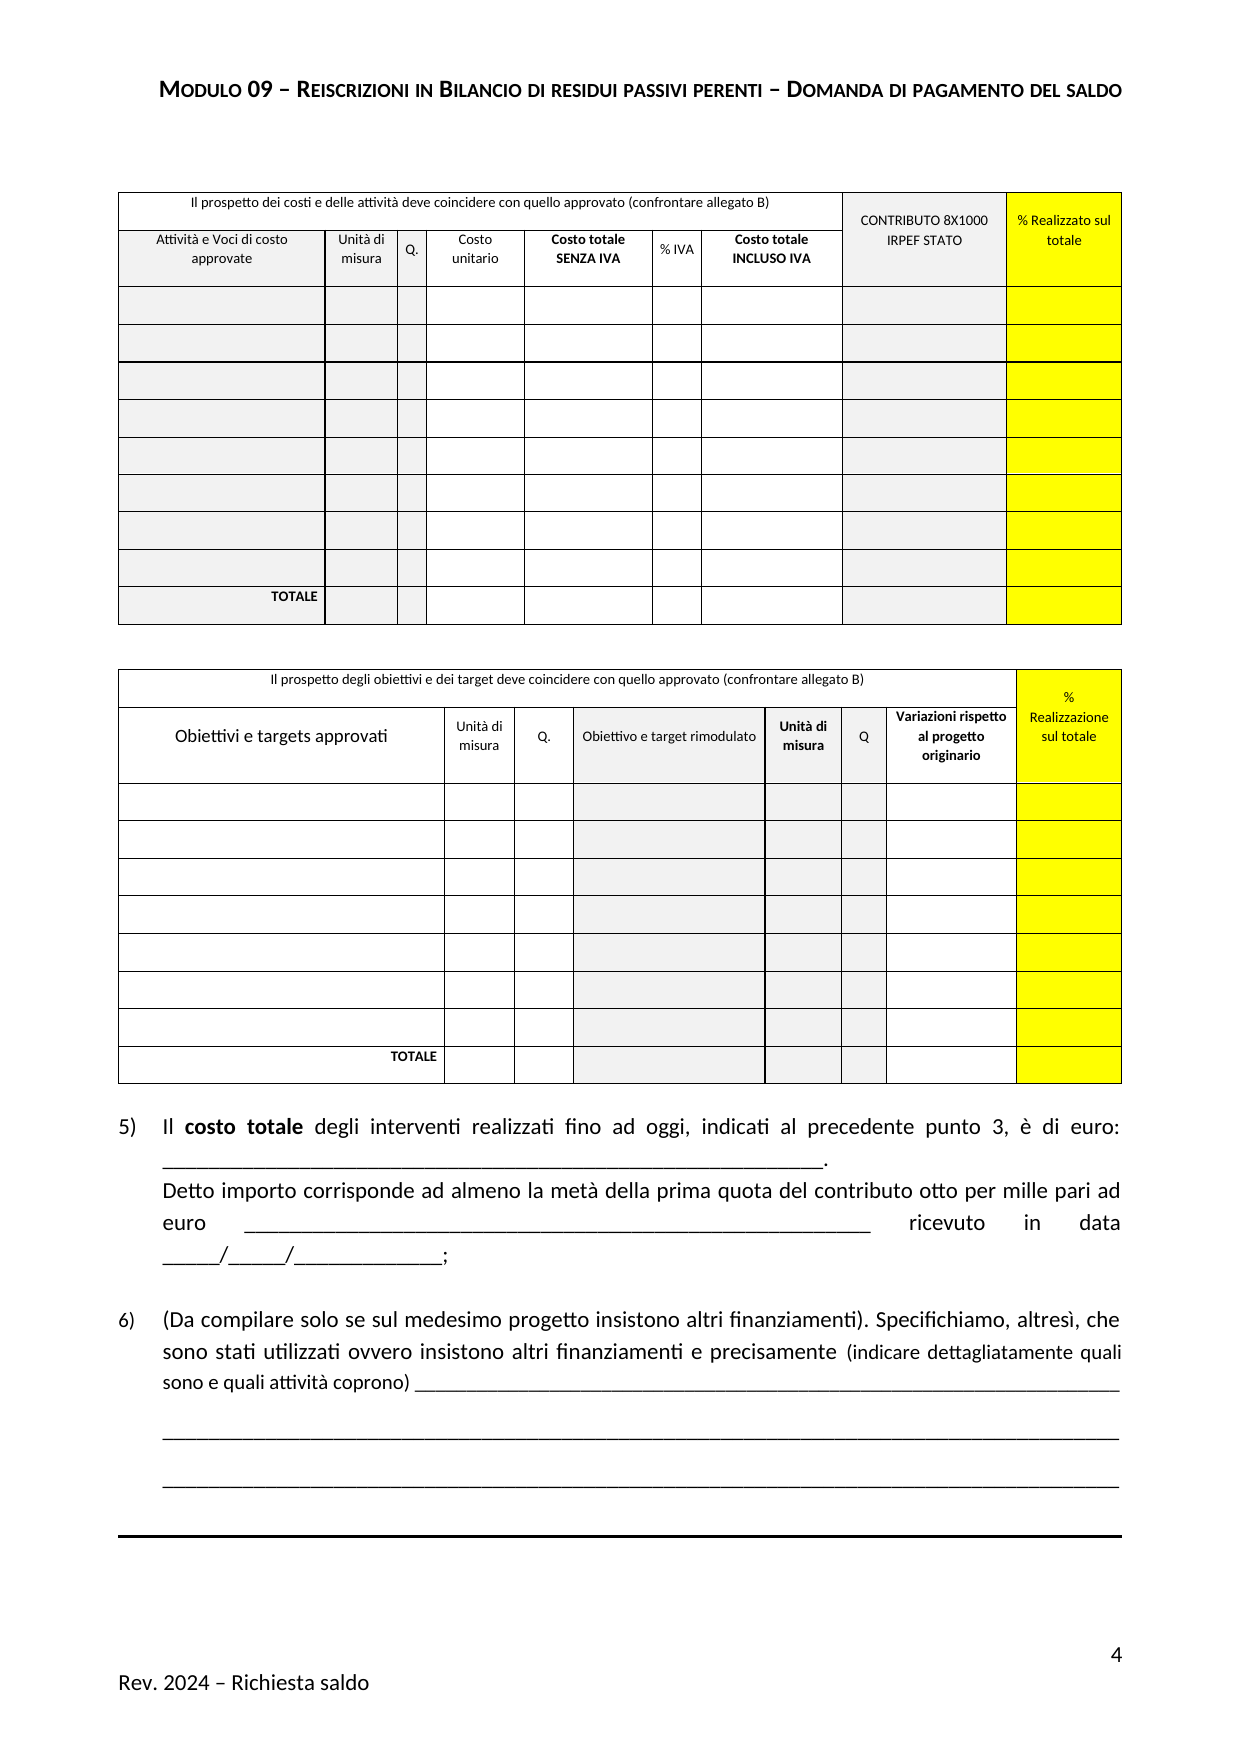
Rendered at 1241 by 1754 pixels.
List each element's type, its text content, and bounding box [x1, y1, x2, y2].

list Detto importo corrisponde ad almeno la metà della prima quota del contributo otto per mille pari ad euro _______________________________________________________ ricevuto in data _____/_____/_____________; [162, 1176, 1122, 1268]
table_cell [843, 363, 1006, 399]
table_cell [653, 400, 701, 437]
table_cell [702, 325, 842, 361]
list (Da compilare solo se sul medesimo progetto insistono altri finanziamenti). Specifichiamo, altresì, che sono stati utilizzati ovvero insistono altri finanziamenti e precisamente (indicare dettagliatamente quali sono e quali attività coprono) ____________________________________________________________________ [118, 1305, 1122, 1394]
table_cell [525, 475, 652, 511]
table_cell [525, 438, 652, 473]
table_cell [574, 934, 764, 971]
table_cell [427, 363, 524, 399]
table_cell [843, 438, 1006, 473]
table_cell [398, 363, 426, 399]
table_cell [766, 859, 841, 895]
table_cell [574, 821, 764, 858]
table_cell [702, 363, 842, 399]
table_cell [702, 475, 842, 511]
table_cell [1007, 550, 1121, 586]
table_cell Costo totale SENZA IVA [525, 231, 652, 286]
table_cell [119, 287, 324, 324]
table_cell [398, 438, 426, 473]
table_cell [843, 550, 1006, 586]
table_cell [887, 896, 1016, 933]
table_cell [326, 325, 397, 361]
table_cell [766, 1047, 841, 1083]
table_cell [119, 475, 324, 511]
table_cell [1017, 1009, 1121, 1046]
text ____________________________________________________________________________________ [118, 1415, 1122, 1443]
table_cell [653, 475, 701, 511]
table_header % Realizzazione sul totale [1017, 670, 1121, 782]
table_cell [525, 287, 652, 324]
table_cell [1017, 859, 1121, 895]
table_cell [515, 784, 573, 820]
table_cell [843, 587, 1006, 624]
table_cell [1017, 1047, 1121, 1083]
table_cell [515, 1047, 573, 1083]
table_cell [427, 550, 524, 586]
table_cell [887, 972, 1016, 1008]
table_cell [1007, 475, 1121, 511]
table_cell Q. [398, 231, 426, 286]
table_header CONTRIBUTO 8X1000 IRPEF STATO [843, 193, 1006, 286]
table_cell [445, 1047, 514, 1083]
table_cell [887, 1009, 1016, 1046]
table_cell [445, 784, 514, 820]
table_cell Unità di misura [766, 708, 841, 782]
table_cell [842, 896, 886, 933]
table_cell TOTALE [119, 1047, 444, 1083]
table_cell [398, 512, 426, 549]
table_cell [326, 363, 397, 399]
table_cell [653, 325, 701, 361]
table_cell [525, 512, 652, 549]
table_cell [119, 934, 444, 971]
table_cell [887, 821, 1016, 858]
table_cell [887, 934, 1016, 971]
table_cell % IVA [653, 231, 701, 286]
table_cell [887, 1047, 1016, 1083]
table_cell [1007, 363, 1121, 399]
table_cell [119, 438, 324, 473]
table_cell [119, 325, 324, 361]
table_cell [427, 512, 524, 549]
table_cell [574, 1009, 764, 1046]
table_cell [1007, 587, 1121, 624]
table_cell [653, 438, 701, 473]
table_cell [766, 972, 841, 1008]
table_cell [702, 512, 842, 549]
table_cell [515, 934, 573, 971]
table_cell [119, 896, 444, 933]
table_cell [842, 784, 886, 820]
table_cell Costo totale INCLUSO IVA [702, 231, 842, 286]
table_cell [427, 587, 524, 624]
table_cell [427, 438, 524, 473]
table_cell [842, 1009, 886, 1046]
table_cell [515, 821, 573, 858]
table_cell [326, 587, 397, 624]
table_cell Obiettivo e target rimodulato [574, 708, 764, 782]
table_cell [119, 512, 324, 549]
table_cell Q [842, 708, 886, 782]
table_cell [842, 859, 886, 895]
table_cell [119, 821, 444, 858]
table_cell Obiettivi e targets approvati [119, 708, 444, 782]
table_cell [515, 896, 573, 933]
table_cell [326, 287, 397, 324]
table_cell [119, 550, 324, 586]
table_cell [119, 1009, 444, 1046]
table_cell [653, 512, 701, 549]
table_cell Unità di misura [326, 231, 397, 286]
table_cell [398, 475, 426, 511]
table_cell [574, 859, 764, 895]
table_cell [326, 400, 397, 437]
table_cell [427, 475, 524, 511]
table_cell [525, 363, 652, 399]
list Il costo totale degli interventi realizzati fino ad oggi, indicati al precedente punto 3, è di euro: __________________________________________________________. [118, 1112, 1122, 1172]
table_cell [119, 859, 444, 895]
table_cell [842, 1047, 886, 1083]
table_cell [1017, 821, 1121, 858]
table_cell TOTALE [119, 587, 324, 624]
table_cell Costo unitario [427, 231, 524, 286]
table_cell Unità di misura [445, 708, 514, 782]
table_cell [574, 972, 764, 1008]
table_cell Variazioni rispetto al progetto originario [887, 708, 1016, 782]
table_cell [427, 325, 524, 361]
table_cell [427, 400, 524, 437]
table_cell [1017, 934, 1121, 971]
table_cell [702, 550, 842, 586]
table_cell [326, 550, 397, 586]
table_cell [843, 400, 1006, 437]
table_cell Attività e Voci di costo approvate [119, 231, 324, 286]
table_cell [702, 400, 842, 437]
table_cell [1007, 325, 1121, 361]
table_cell [843, 325, 1006, 361]
table_cell [398, 287, 426, 324]
table_cell [842, 821, 886, 858]
table_cell [1017, 972, 1121, 1008]
table_cell [766, 896, 841, 933]
table_cell [702, 587, 842, 624]
table_cell [766, 934, 841, 971]
table_cell [653, 587, 701, 624]
table_cell [766, 1009, 841, 1046]
table_cell [398, 550, 426, 586]
table_cell [326, 512, 397, 549]
table_cell [515, 1009, 573, 1046]
table_cell [326, 475, 397, 511]
table_cell [842, 934, 886, 971]
table_cell [398, 325, 426, 361]
text ____________________________________________________________________________________ [118, 1463, 1122, 1492]
table_cell [398, 400, 426, 437]
table_cell [653, 550, 701, 586]
table_cell [1007, 512, 1121, 549]
table_cell [525, 400, 652, 437]
table_header % Realizzato sul totale [1007, 193, 1121, 286]
table_cell [119, 400, 324, 437]
table_cell [1007, 287, 1121, 324]
table_cell [119, 972, 444, 1008]
table_cell [702, 287, 842, 324]
table_cell [653, 287, 701, 324]
table_cell [119, 363, 324, 399]
table_cell [842, 972, 886, 1008]
table_cell [843, 512, 1006, 549]
table_cell [525, 550, 652, 586]
table_cell [843, 287, 1006, 324]
table_cell [119, 784, 444, 820]
table_cell Q. [515, 708, 573, 782]
table_cell [887, 784, 1016, 820]
table_cell [445, 821, 514, 858]
table_cell [1017, 896, 1121, 933]
table_cell [445, 934, 514, 971]
table_cell [445, 972, 514, 1008]
table_cell [1007, 400, 1121, 437]
table_cell [702, 438, 842, 473]
table_cell [515, 972, 573, 1008]
table_cell [445, 896, 514, 933]
table_cell [427, 287, 524, 324]
table_cell [574, 784, 764, 820]
table_cell [766, 784, 841, 820]
table_cell [525, 587, 652, 624]
table_cell [326, 438, 397, 473]
table_cell [843, 475, 1006, 511]
table_cell [445, 1009, 514, 1046]
table_cell [515, 859, 573, 895]
table_cell [1017, 784, 1121, 820]
table_cell [653, 363, 701, 399]
table_cell [398, 587, 426, 624]
table_cell [525, 325, 652, 361]
table_header Il prospetto degli obiettivi e dei target deve coincidere con quello approvato (confrontare allegato B) [119, 670, 1016, 707]
table_cell [574, 896, 764, 933]
table_header Il prospetto dei costi e delle attività deve coincidere con quello approvato (confrontare allegato B) [119, 193, 842, 229]
table_cell [887, 859, 1016, 895]
table_cell [766, 821, 841, 858]
table_cell [574, 1047, 764, 1083]
table_cell [1007, 438, 1121, 473]
table_cell [445, 859, 514, 895]
